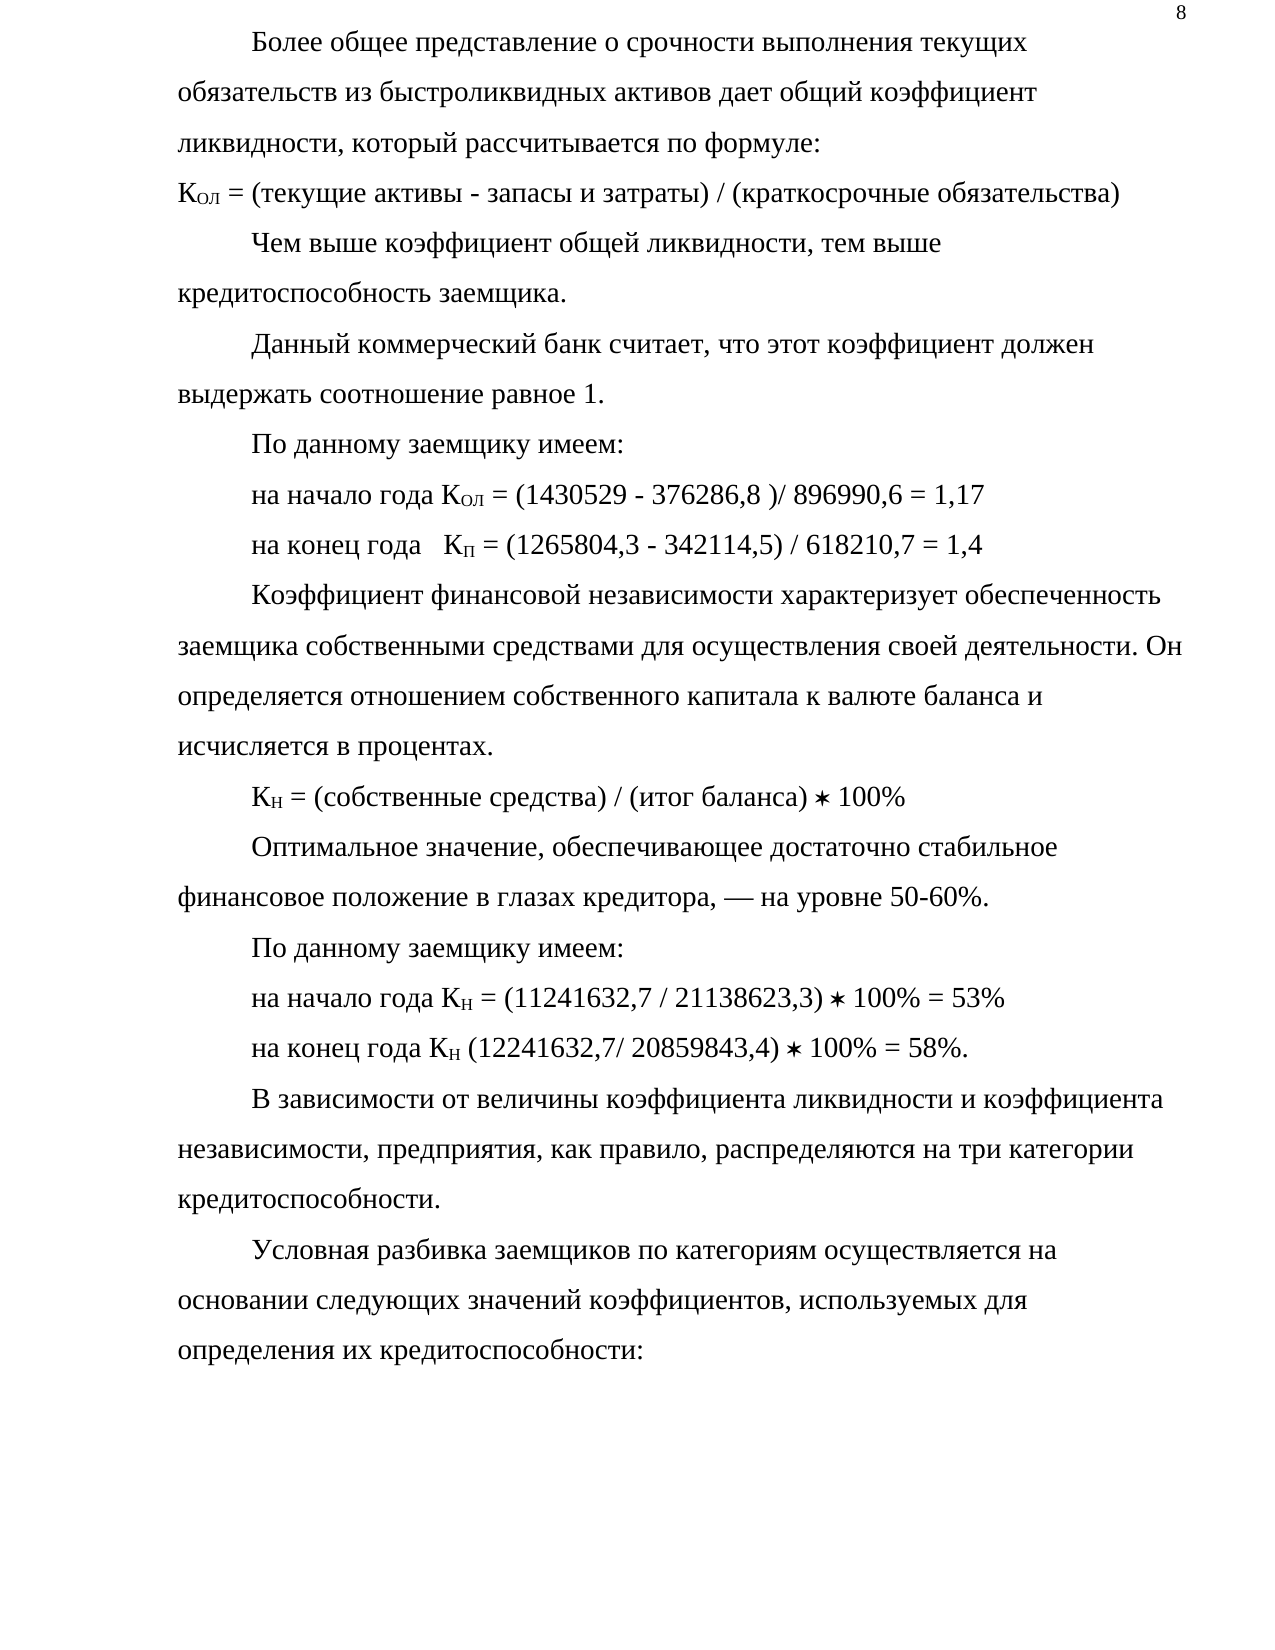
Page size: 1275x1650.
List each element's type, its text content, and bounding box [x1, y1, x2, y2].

text Чем выше коэффициент общей ликвидности, тем выше кредитоспособность заемщика. [177, 225, 1186, 309]
text По данному заемщику имеем: [177, 930, 1186, 963]
text Условная разбивка заемщиков по категориям осуществляется на основании следующих значений коэффициентов, используемых для определения их кредитоспособности: [177, 1232, 1186, 1366]
text на начало года КН = (11241632,7 / 21138623,3) 100% = 53% [177, 980, 1186, 1014]
text Оптимальное значение, обеспечивающее достаточно стабильное финансовое положение в глазах кредитора, — на уровне 50-60%. [177, 829, 1186, 913]
text По данному заемщику имеем: [177, 427, 1186, 460]
text КОЛ = (текущие активы - запасы и затраты) / (краткосрочные обязательства) [177, 175, 1186, 208]
text Данный коммерческий банк считает, что этот коэффициент должен выдержать соотношение равное 1. [177, 326, 1186, 410]
text В зависимости от величины коэффициента ликвидности и коэффициента независимости, предприятия, как правило, распределяются на три категории кредитоспособности. [177, 1081, 1186, 1215]
text на начало года КОЛ = (1430529 - 376286,8 )/ 896990,6 = 1,17 [177, 477, 1186, 510]
text Более общее представление о срочности выполнения текущих обязательств из быстроликвидных активов дает общий коэффициент ликвидности, который рассчитывается по формуле: [177, 24, 1186, 158]
text КН = (собственные средства) / (итог баланса) 100% [177, 779, 1186, 812]
text на конец года КН (12241632,7/ 20859843,4) 100% = 58%. [177, 1031, 1186, 1064]
text Коэффициент финансовой независимости характеризует обеспеченность заемщика собственными средствами для осуществления своей деятельности. Он определяется отношением собственного капитала к валюте баланса и исчисляется в процентах. [177, 577, 1186, 762]
text на конец года КП = (1265804,3 - 342114,5) / 618210,7 = 1,4 [177, 527, 1186, 561]
